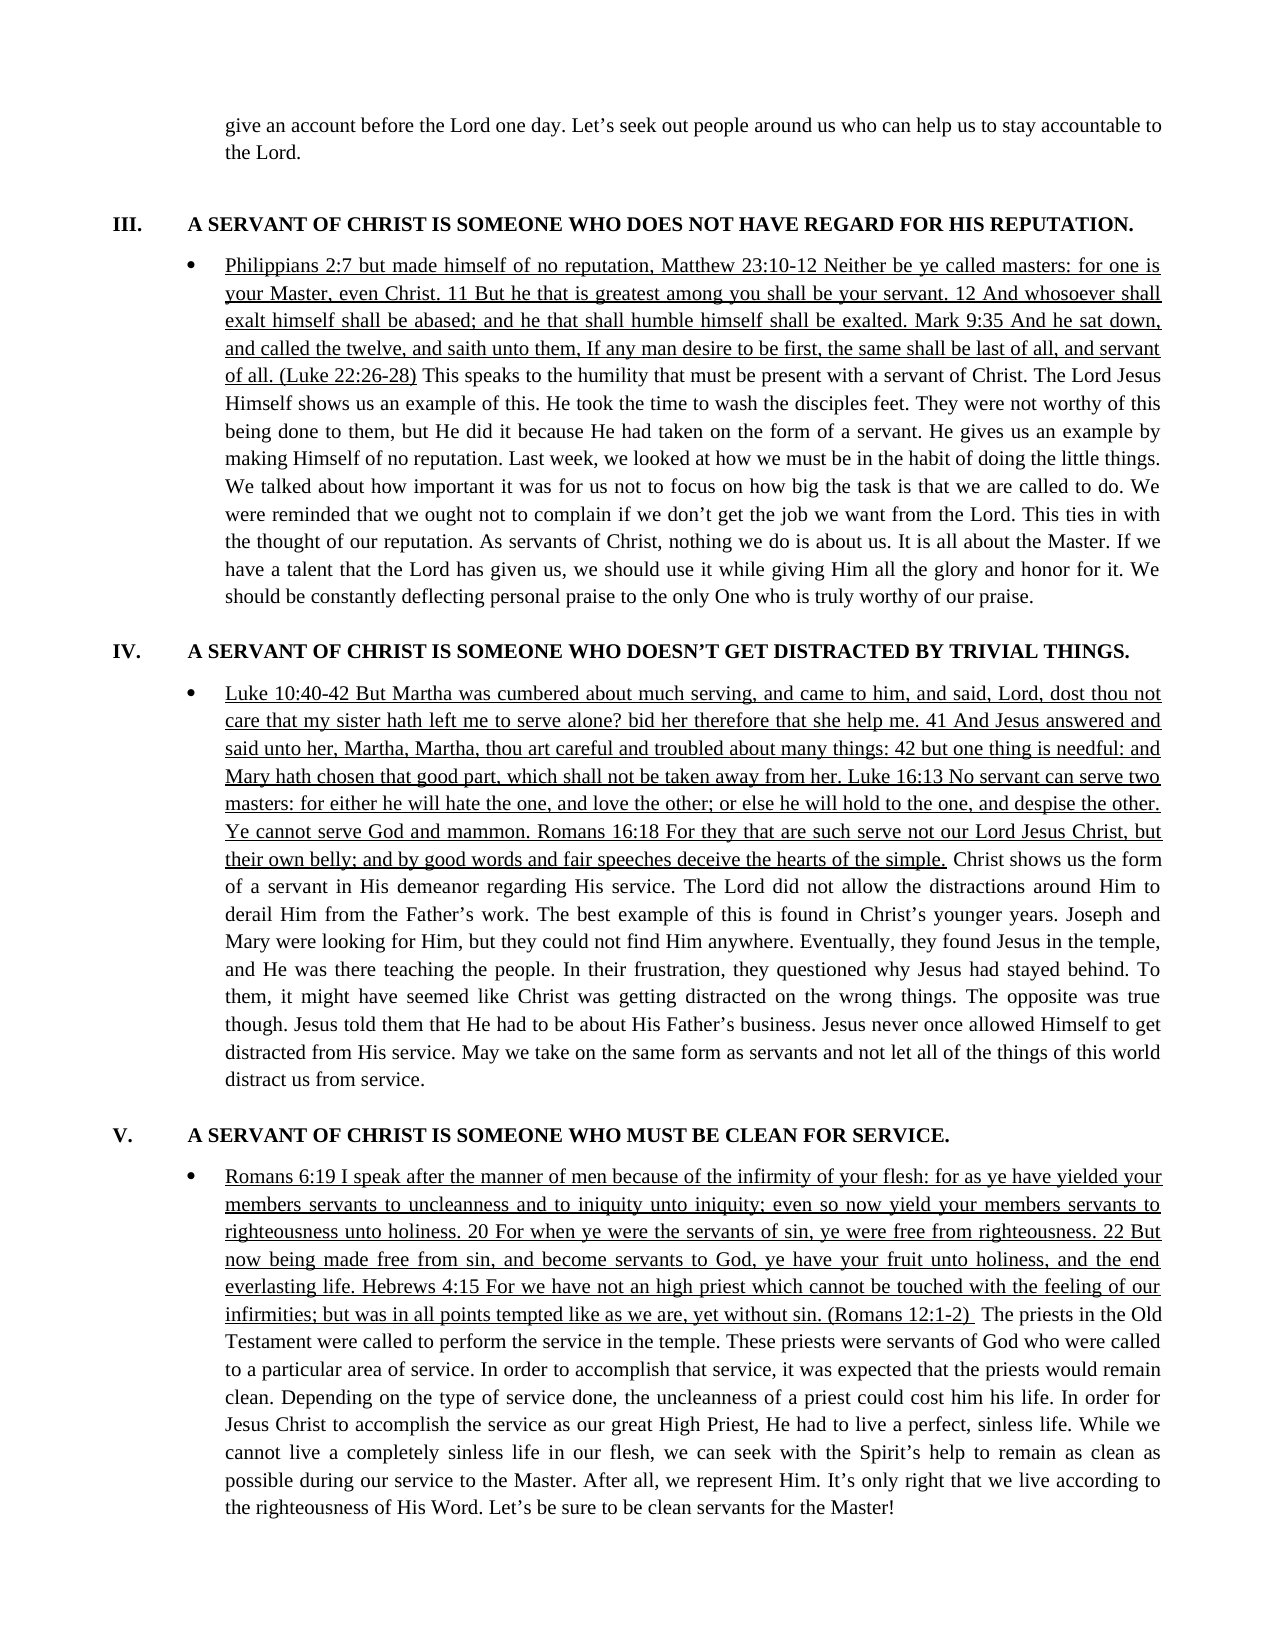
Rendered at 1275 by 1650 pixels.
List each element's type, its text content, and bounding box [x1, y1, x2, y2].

list Luke 10:40-42 But Martha was cumbered about much serving, and came to him, and said, Lord, dost thou not care that my sister hath left me to serve alone? bid her therefore that she help me. 41 And Jesus answered and said unto her, Martha, Martha, thou art careful and troubled about many things: 42 but one thing is needful: and Mary hath chosen that good part, which shall not be taken away from her. Luke 16:13 No servant can serve two masters: for either he will hate the one, and love the other; or else he will hold to the one, and despise the other. Ye cannot serve God and mammon. Romans 16:18 For they that are such serve not our Lord Jesus Christ, but their own belly; and by good words and fair speeches deceive the hearts of the simple. Christ shows us the form of a servant in His demeanor regarding His service. The Lord did not allow the distractions around Him to derail Him from the Father’s work. The best example of this is found in Christ’s younger years. Joseph and Mary were looking for Him, but they could not find Him anywhere. Eventually, they found Jesus in the temple, and He was there teaching the people. In their frustration, they questioned why Jesus had stayed behind. To them, it might have seemed like Christ was getting distracted on the wrong things. The opposite was true though. Jesus told them that He had to be about His Father’s business. Jesus never once allowed Himself to get distracted from His service. May we take on the same form as servants and not let all of the things of this world distract us from service. [187, 681, 1162, 1091]
list A SERVANT OF CHRIST IS SOMEONE WHO DOES NOT HAVE REGARD FOR HIS REPUTATION. [112, 212, 1162, 236]
list Philippians 2:7 but made himself of no reputation, Matthew 23:10-12 Neither be ye called masters: for one is your Master, even Christ. 11 But he that is greatest among you shall be your servant. 12 And whosoever shall exalt himself shall be abased; and he that shall humble himself shall be exalted. Mark 9:35 And he sat down, and called the twelve, and saith unto them, If any man desire to be first, the same shall be last of all, and servant of all. (Luke 22:26-28) This speaks to the humility that must be present with a servant of Christ. The Lord Jesus Himself shows us an example of this. He took the time to wash the disciples feet. They were not worthy of this being done to them, but He did it because He had taken on the form of a servant. He gives us an example by making Himself of no reputation. Last week, we looked at how we must be in the habit of doing the little things. We talked about how important it was for us not to focus on how big the task is that we are called to do. We were reminded that we ought not to complain if we don’t get the job we want from the Lord. This ties in with the thought of our reputation. As servants of Christ, nothing we do is about us. It is all about the Master. If we have a talent that the Lord has given us, we should use it while giving Him all the glory and honor for it. We should be constantly deflecting personal praise to the only One who is truly worthy of our praise. [187, 253, 1162, 608]
list Romans 6:19 I speak after the manner of men because of the infirmity of your flesh: for as ye have yielded your members servants to uncleanness and to iniquity unto iniquity; even so now yield your members servants to righteousness unto holiness. 20 For when ye were the servants of sin, ye were free from righteousness. 22 But now being made free from sin, and become servants to God, ye have your fruit unto holiness, and the end everlasting life. Hebrews 4:15 For we have not an high priest which cannot be touched with the feeling of our infirmities; but was in all points tempted like as we are, yet without sin. (Romans 12:1-2) The priests in the Old Testament were called to perform the service in the temple. These priests were servants of God who were called to a particular area of service. In order to accomplish that service, it was expected that the priests would remain clean. Depending on the type of service done, the uncleanness of a priest could cost him his life. In order for Jesus Christ to accomplish the service as our great High Priest, He had to live a perfect, sinless life. While we cannot live a completely sinless life in our flesh, we can seek with the Spirit’s help to remain as clean as possible during our service to the Master. After all, we represent Him. It’s only right that we live according to the righteousness of His Word. Let’s be sure to be clean servants for the Master! [187, 1164, 1162, 1519]
list A SERVANT OF CHRIST IS SOMEONE WHO MUST BE CLEAN FOR SERVICE. [112, 1122, 1162, 1147]
list A SERVANT OF CHRIST IS SOMEONE WHO DOESN’T GET DISTRACTED BY TRIVIAL THINGS. [112, 639, 1162, 663]
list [187, 112, 1162, 164]
